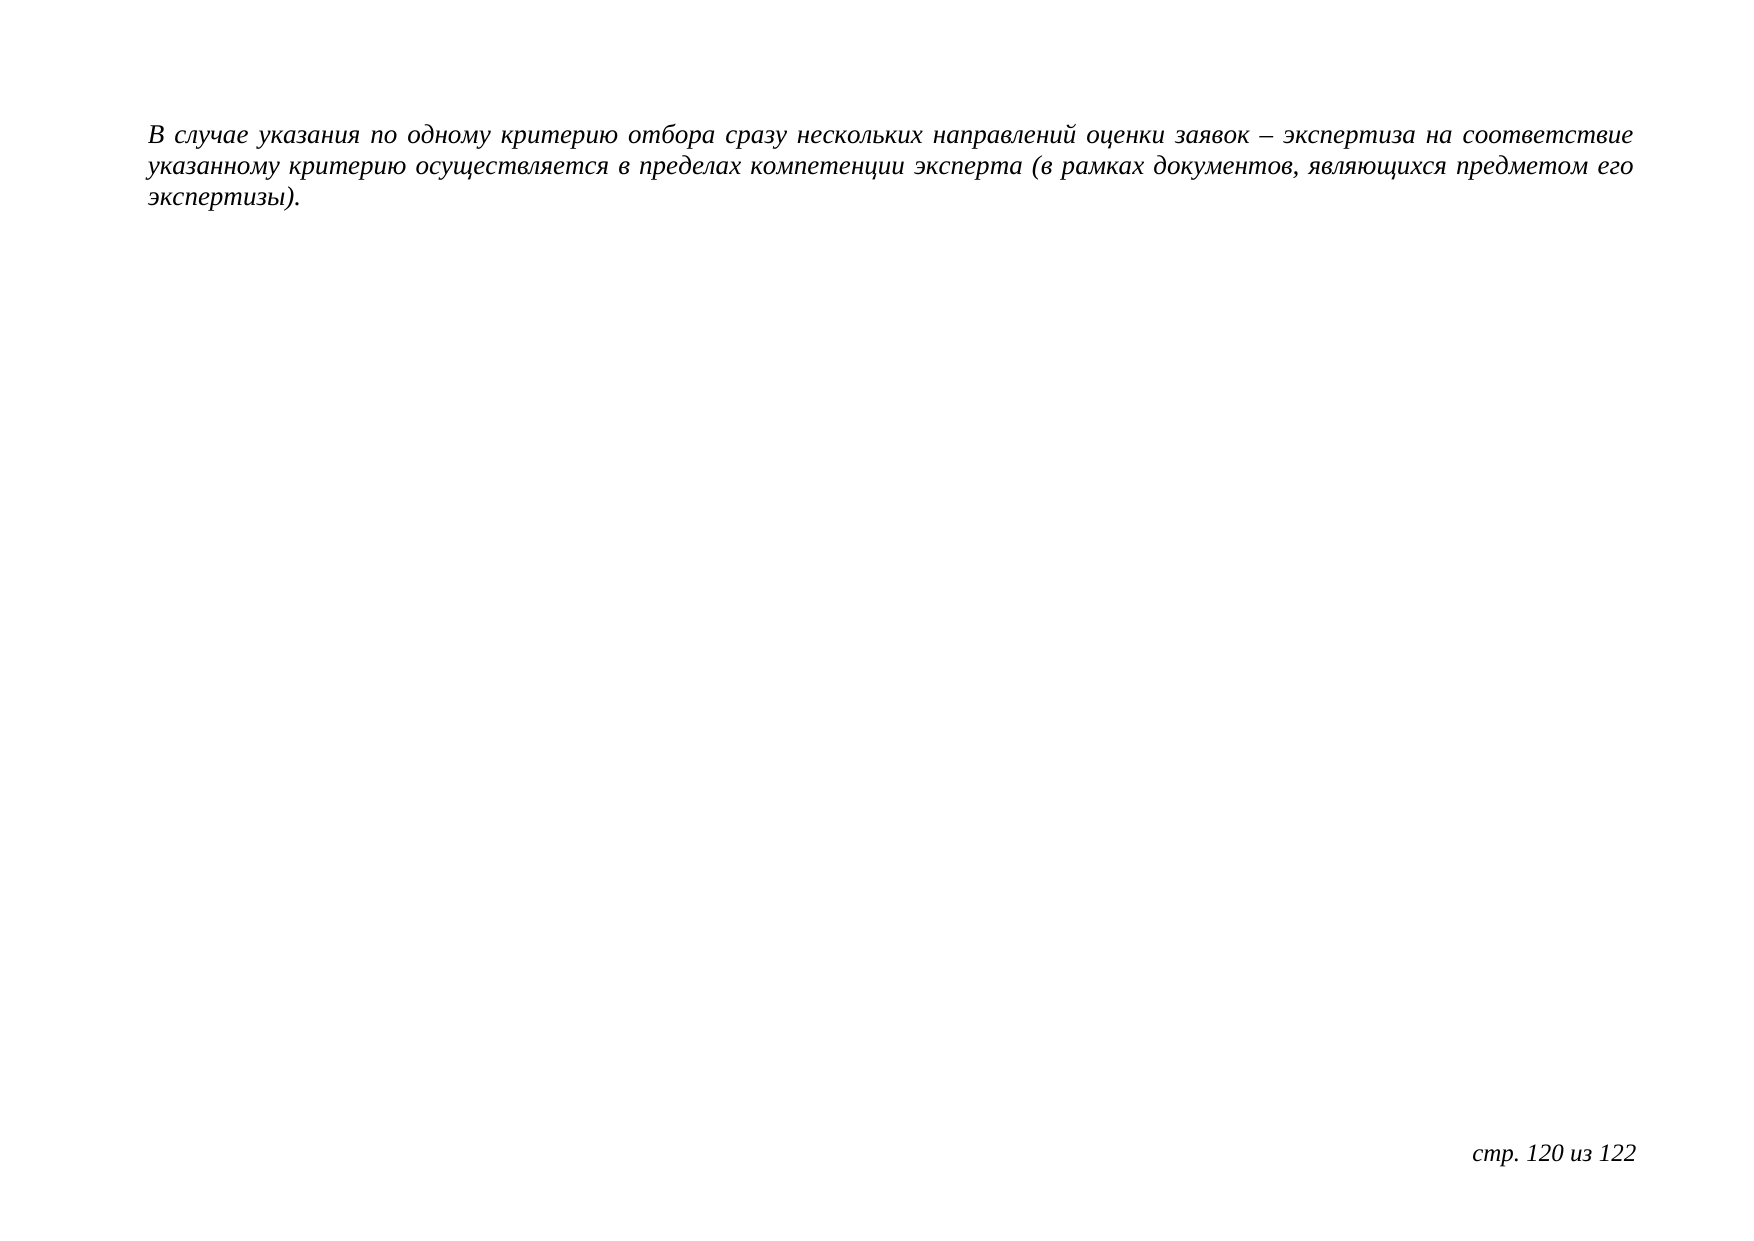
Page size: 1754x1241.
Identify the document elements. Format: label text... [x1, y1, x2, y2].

text В случае указания по одному критерию отбора сразу нескольких направлений оценки заявок – экспертиза на соответствие указанному критерию осуществляется в пределах компетенции эксперта (в рамках документов, являющихся предметом его экспертизы). [148, 118, 1636, 212]
